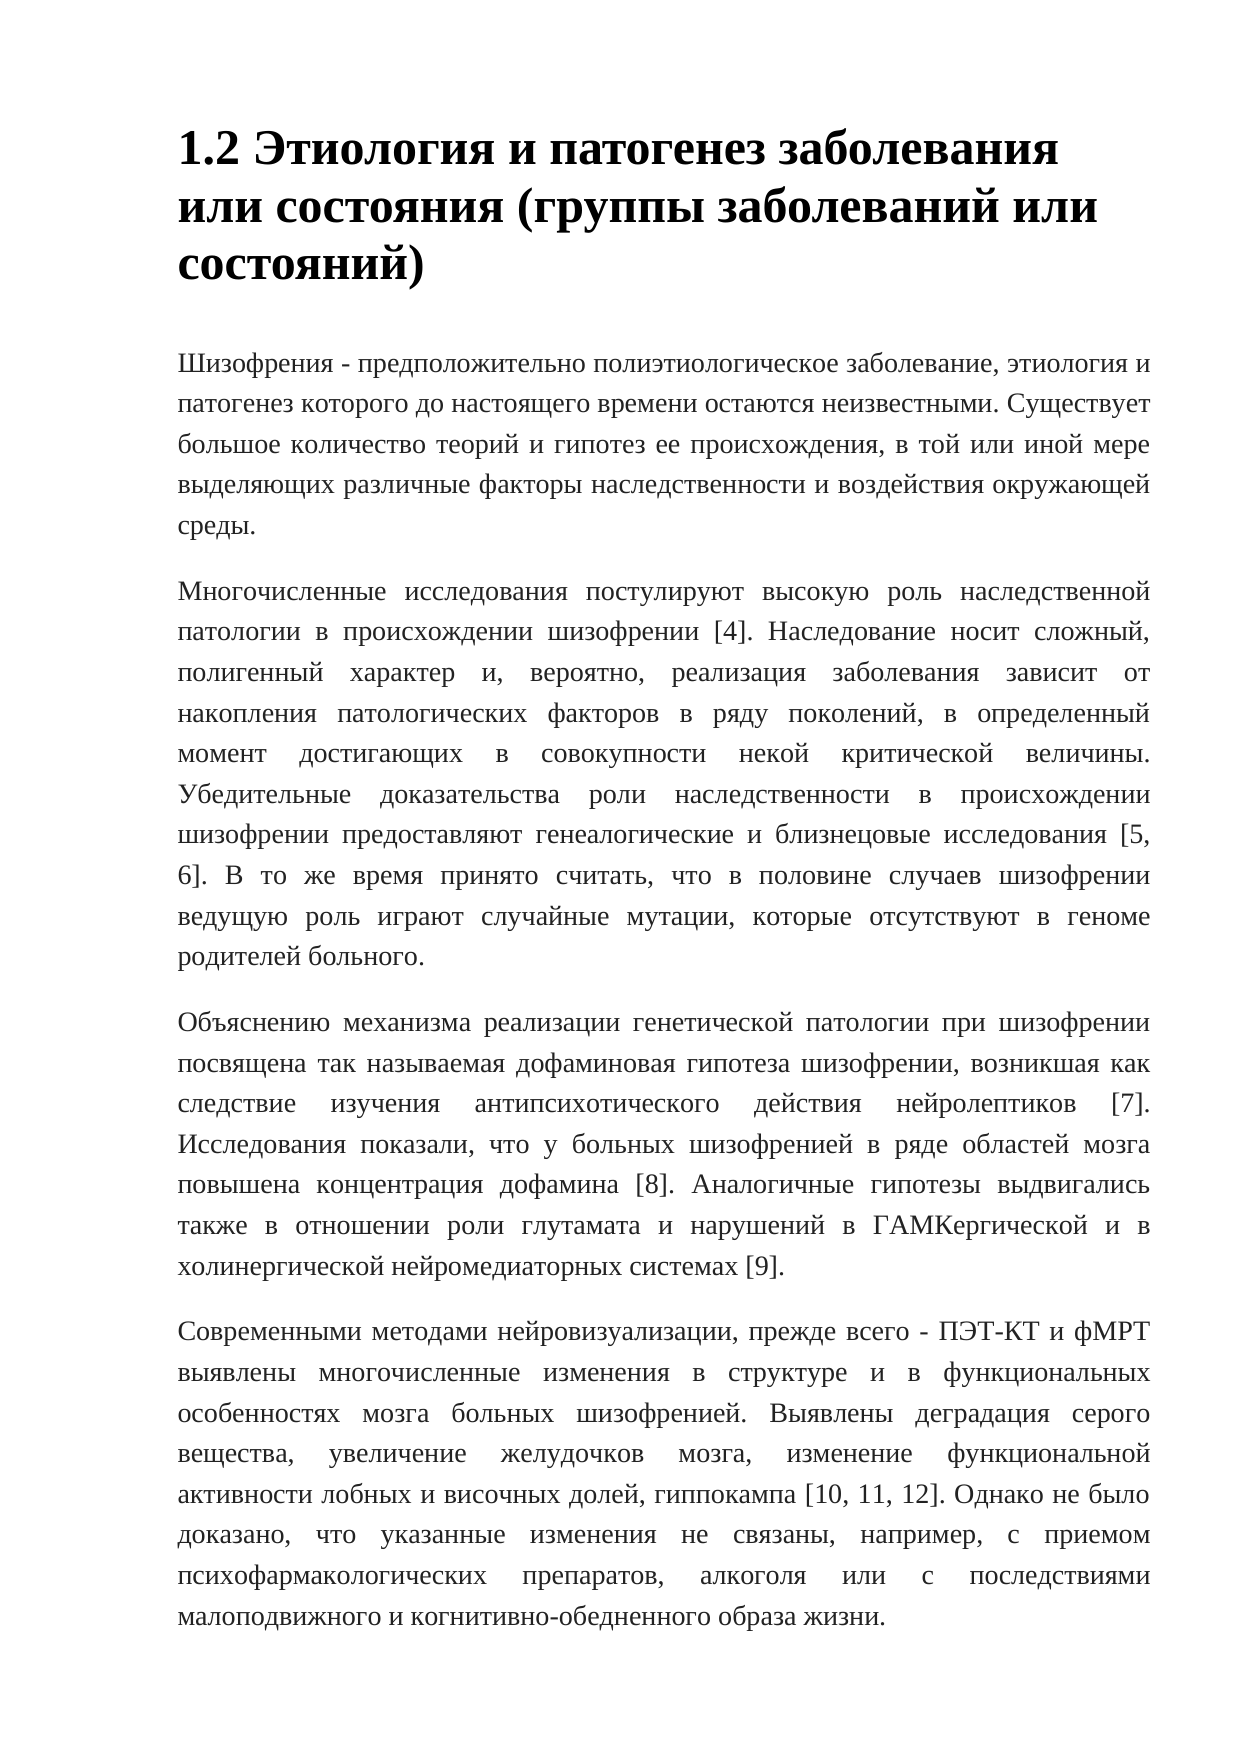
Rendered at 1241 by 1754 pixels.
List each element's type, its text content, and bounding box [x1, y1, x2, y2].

text Шизофрения - предположительно полиэтиологическое заболевание, этиология и патогенез которого до настоящего времени остаются неизвестными. Существует большое количество теорий и гипотез ее происхождения, в той или иной мере выделяющих различные факторы наследственности и воздействия окружающей среды. [177, 337, 1152, 541]
text Современными методами нейровизуализации, прежде всего - ПЭТ-КТ и фМРТ выявлены многочисленные изменения в структуре и в функциональных особенностях мозга больных шизофренией. Выявлены деградация серого вещества, увеличение желудочков мозга, изменение функциональной активности лобных и височных долей, гиппокампа [10, 11, 12]. Однако не было доказано, что указанные изменения не связаны, например, с приемом психофармакологических препаратов, алкоголя или с последствиями малоподвижного и когнитивно-обедненного образа жизни. [177, 1306, 1152, 1631]
text 1.2 Этиология и патогенез заболевания или состояния (группы заболеваний или состояний) [177, 118, 1152, 291]
text Многочисленные исследования постулируют высокую роль наследственной патологии в происхождении шизофрении [4]. Наследование носит сложный, полигенный характер и, вероятно, реализация заболевания зависит от накопления патологических факторов в ряду поколений, в определенный момент достигающих в совокупности некой критической величины. Убедительные доказательства роли наследственности в происхождении шизофрении предоставляют генеалогические и близнецовые исследования [5, 6]. В то же время принято считать, что в половине случаев шизофрении ведущую роль играют случайные мутации, которые отсутствуют в геноме родителей больного. [177, 566, 1152, 972]
text Объяснению механизма реализации генетической патологии при шизофрении посвящена так называемая дофаминовая гипотеза шизофрении, возникшая как следствие изучения антипсихотического действия нейролептиков [7]. Исследования показали, что у больных шизофренией в ряде областей мозга повышена концентрация дофамина [8]. Аналогичные гипотезы выдвигались также в отношении роли глутамата и нарушений в ГАМКергической и в холинергической нейромедиаторных системах [9]. [177, 997, 1152, 1281]
